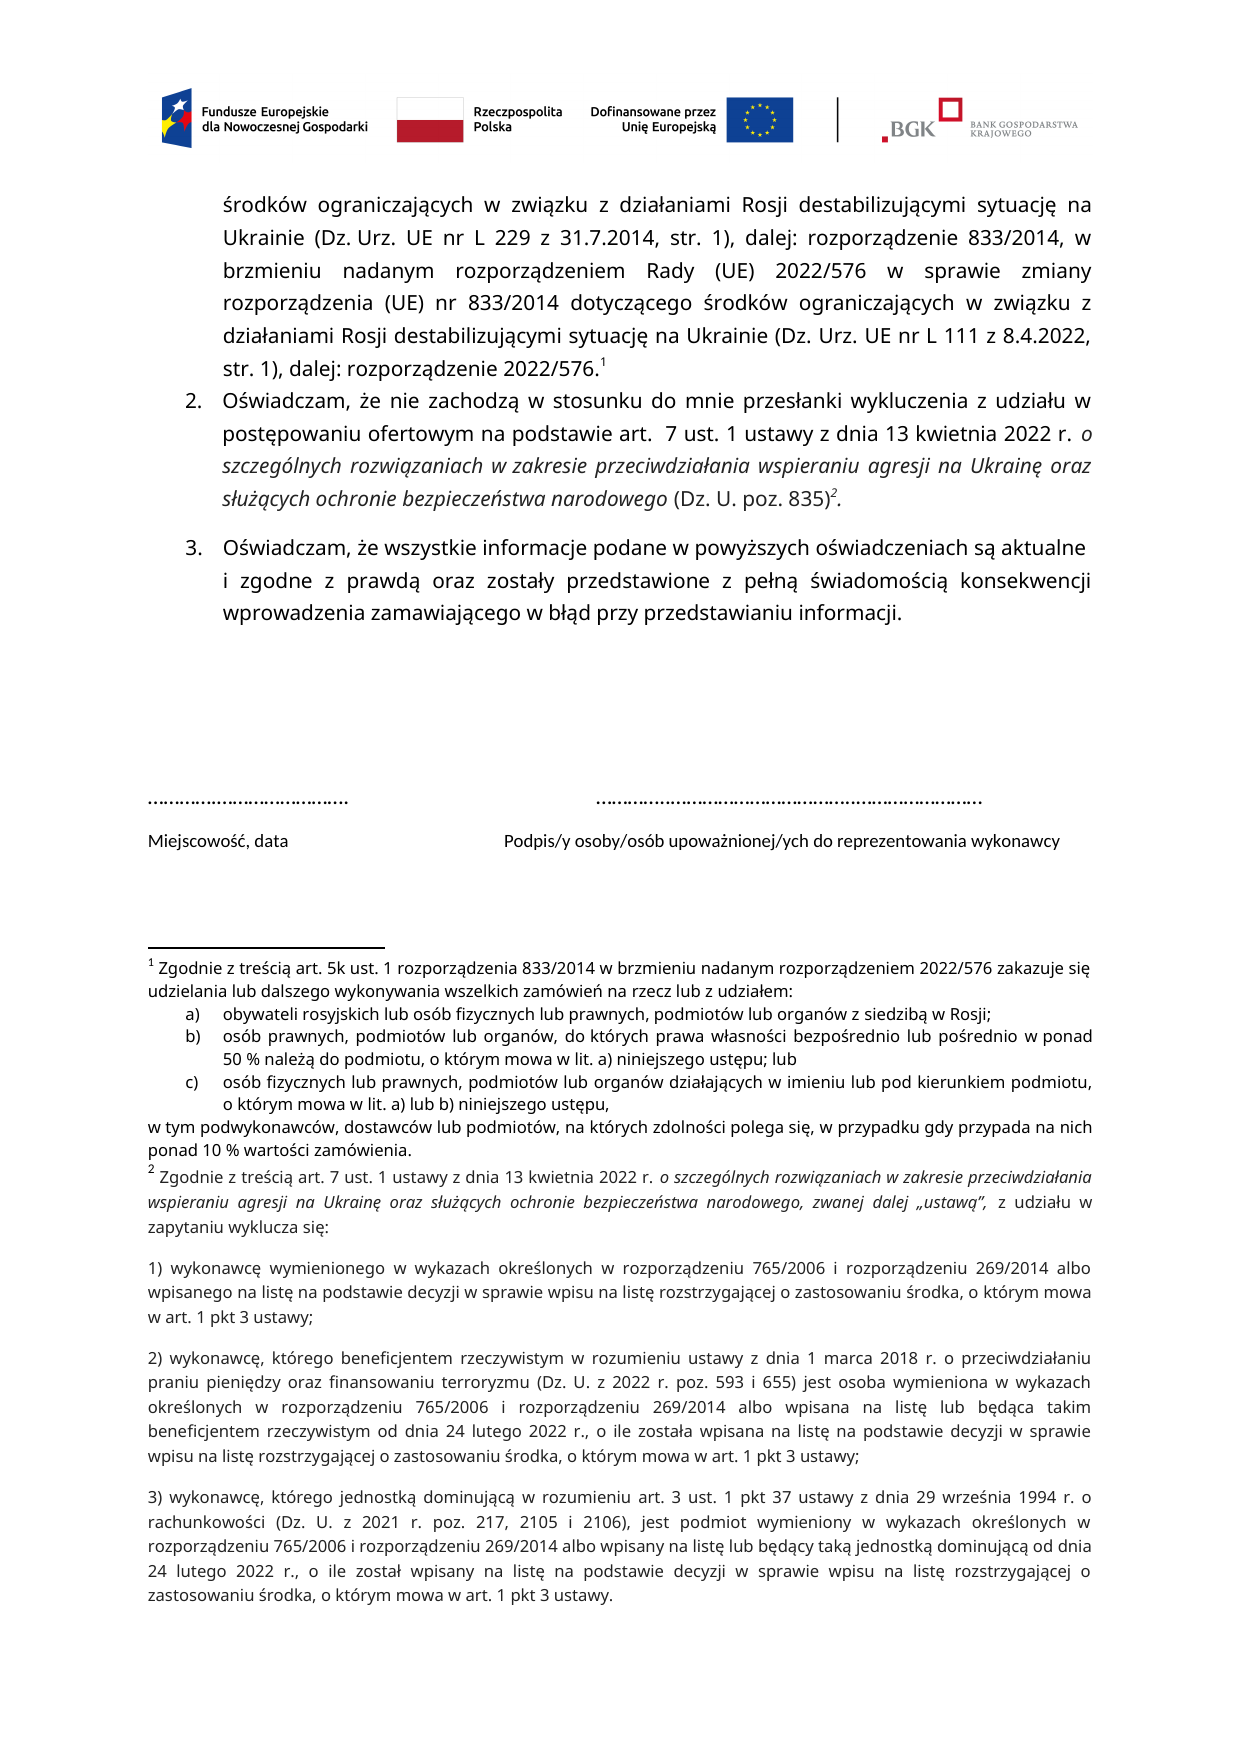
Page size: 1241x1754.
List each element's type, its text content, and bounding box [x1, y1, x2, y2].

picture [147, 73, 1093, 163]
text Miejscowość, data Podpis/y osoby/osób upoważnionej/ych do reprezentowania wykonawcy [148, 829, 1093, 852]
list Oświadczam, że wszystkie informacje podane w powyższych oświadczeniach są aktualne i zgodne z prawdą oraz zostały przedstawione z pełną świadomością konsekwencji wprowadzenia zamawiającego w błąd przy przedstawianiu informacji. [185, 533, 1093, 627]
text ………….……………………. …………..……………………………..…………………… [148, 782, 1093, 810]
list Oświadczam, że nie zachodzą w stosunku do mnie przesłanki wykluczenia z udziału w postępowaniu ofertowym na podstawie art. 7 ust. 1 ustawy z dnia 13 kwietnia 2022 r. o szczególnych rozwiązaniach w zakresie przeciwdziałania wspieraniu agresji na Ukrainę oraz służących ochronie bezpieczeństwa narodowego (Dz. U. poz. 835). [185, 386, 1093, 512]
